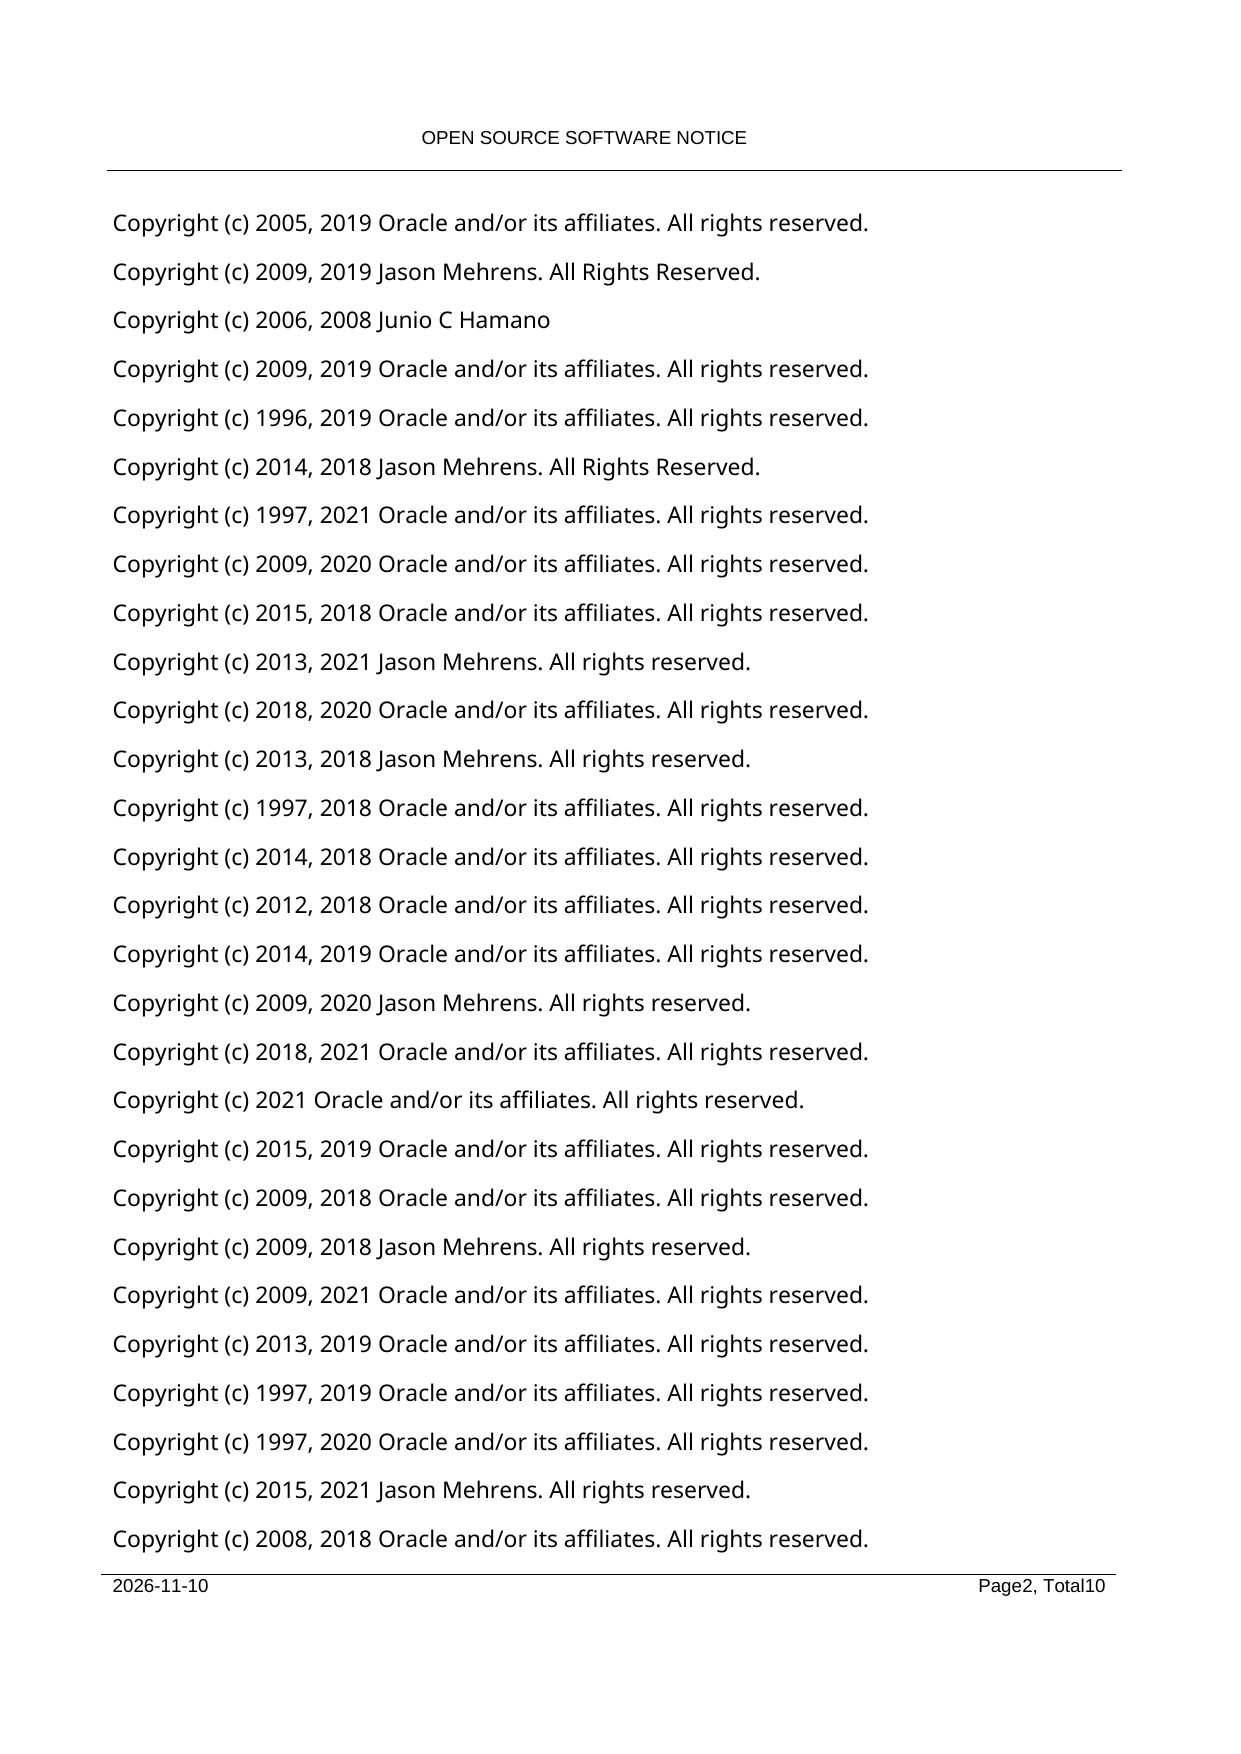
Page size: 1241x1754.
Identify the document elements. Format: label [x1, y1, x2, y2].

text [112, 206, 1128, 1555]
